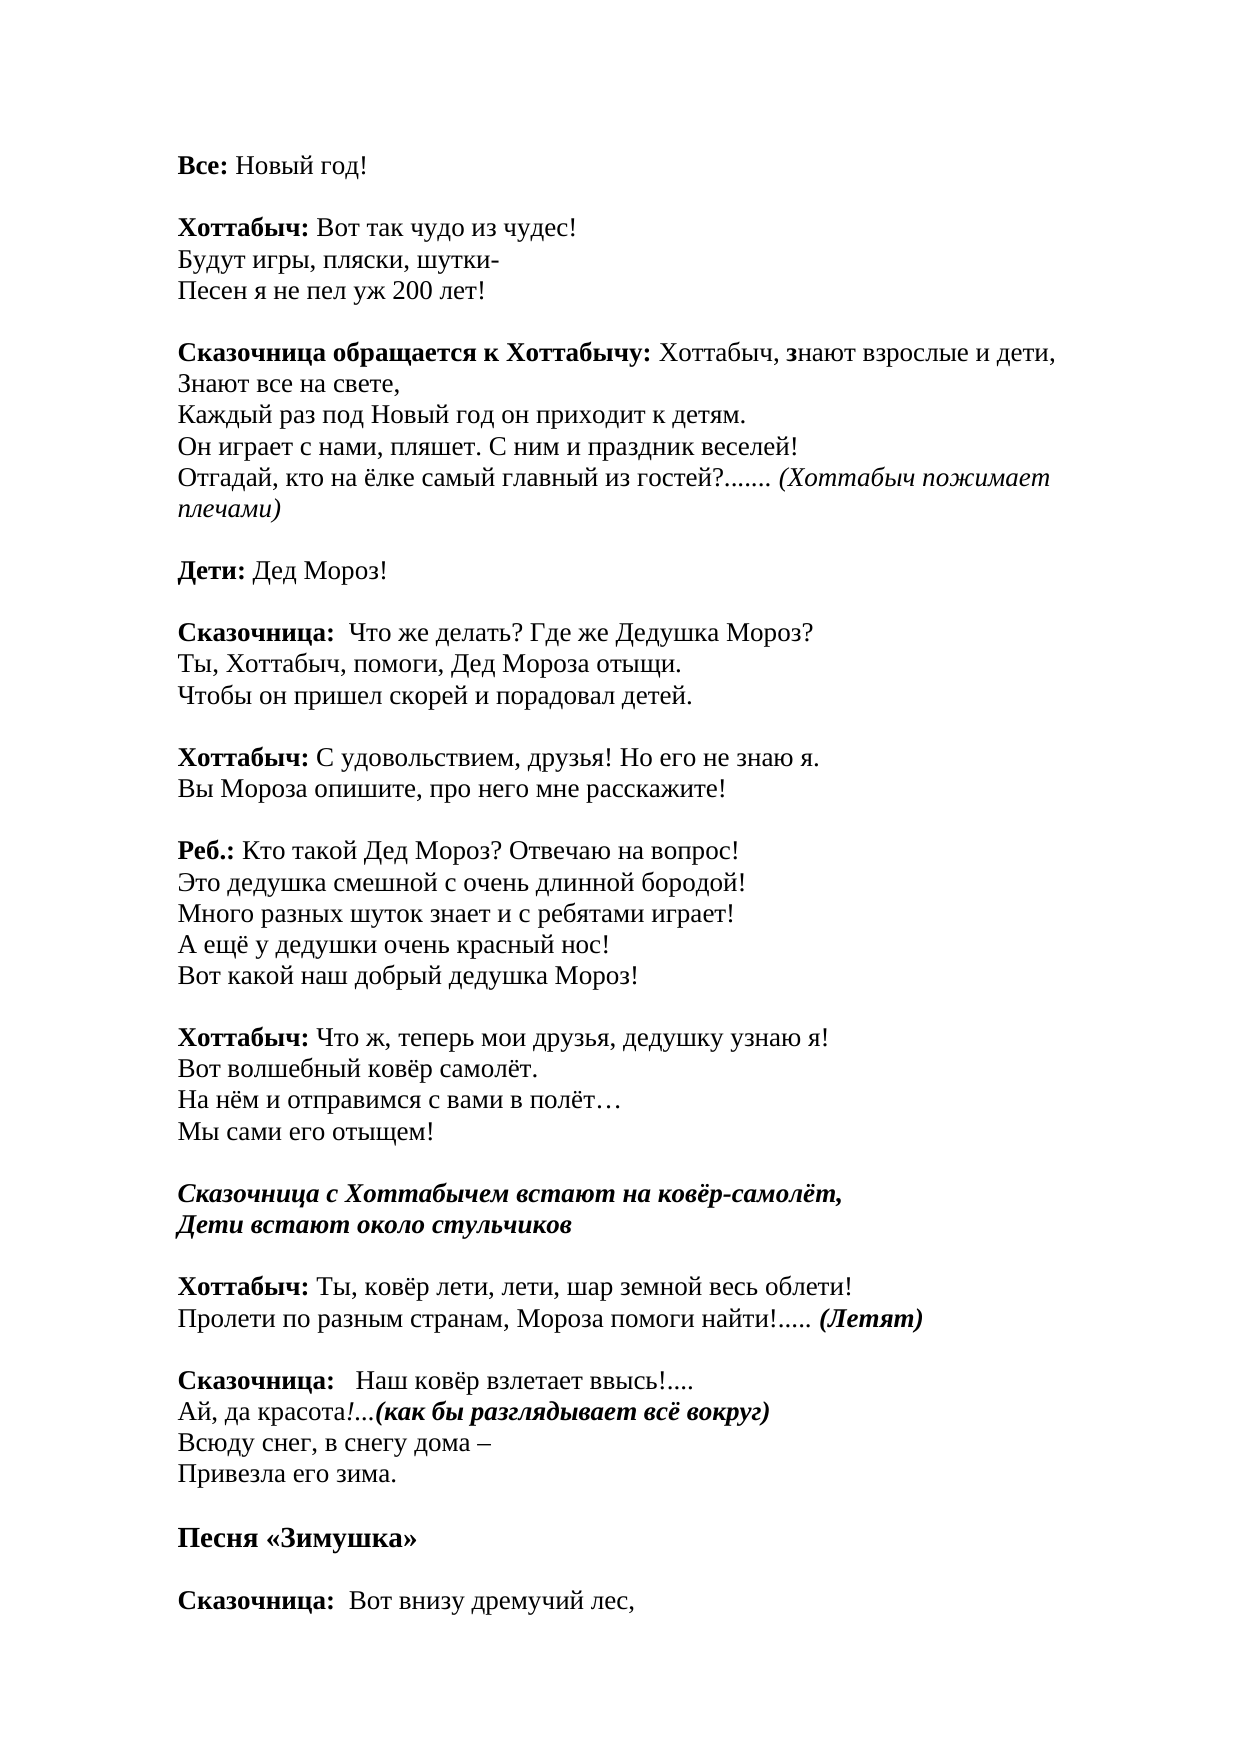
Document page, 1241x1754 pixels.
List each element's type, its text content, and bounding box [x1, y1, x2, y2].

text Всюду снег, в снегу дома – [177, 1426, 1152, 1457]
text Будут игры, пляски, шутки- [177, 243, 1152, 274]
text Все: Новый год! [177, 149, 1152, 180]
text Ты, Хоттабыч, помоги, Дед Мороза отыщи. [177, 648, 1152, 679]
text Много разных шуток знает и с ребятами играет! [177, 897, 1152, 928]
text Песня «Зимушка» [177, 1520, 1152, 1553]
text Хоттабыч: Что ж, теперь мои друзья, дедушку узнаю я! [177, 1021, 1152, 1052]
text Ай, да красота!...(как бы разглядывает всё вокруг) [177, 1395, 1152, 1426]
text Чтобы он пришел скорей и порадовал детей. [177, 679, 1152, 710]
text Хоттабыч: Вот так чудо из чудес! [177, 212, 1152, 243]
text Каждый раз под Новый год он приходит к детям. [177, 398, 1152, 429]
text Вы Мороза опишите, про него мне расскажите! [177, 772, 1152, 803]
text Мы сами его отыщем! [177, 1115, 1152, 1146]
text Это дедушка смешной с очень длинной бородой! [177, 866, 1152, 897]
text Отгадай, кто на ёлке самый главный из гостей?....... (Хоттабыч пожимает плечами) [177, 461, 1152, 523]
text Песен я не пел уж 200 лет! [177, 274, 1152, 305]
text Сказочница: Наш ковёр взлетает ввысь!.... [177, 1364, 1152, 1395]
text Сказочница: Вот внизу дремучий лес, [177, 1584, 1152, 1616]
text Вот какой наш добрый дедушка Мороз! [177, 959, 1152, 990]
text Вот волшебный ковёр самолёт. [177, 1052, 1152, 1084]
text Реб.: Кто такой Дед Мороз? Отвечаю на вопрос! [177, 834, 1152, 866]
text Пролети по разным странам, Мороза помоги найти!..... (Летят) [177, 1302, 1152, 1333]
text Знают все на свете, [177, 367, 1152, 398]
text Хоттабыч: Ты, ковёр лети, лети, шар земной весь облети! [177, 1271, 1152, 1302]
text Сказочница с Хоттабычем встают на ковёр-самолёт, [177, 1177, 1152, 1208]
text На нём и отправимся с вами в полёт… [177, 1084, 1152, 1115]
text Дети: Дед Мороз! [177, 554, 1152, 585]
text Привезла его зима. [177, 1457, 1152, 1488]
text Хоттабыч: С удовольствием, друзья! Но его не знаю я. [177, 741, 1152, 772]
text Дети встают около стульчиков [177, 1208, 1152, 1239]
text А ещё у дедушки очень красный нос! [177, 928, 1152, 959]
text Сказочница обращается к Хоттабычу: Хоттабыч, знают взрослые и дети, [177, 336, 1152, 367]
text Сказочница: Что же делать? Где же Дедушка Мороз? [177, 616, 1152, 648]
text Он играет с нами, пляшет. С ним и праздник веселей! [177, 429, 1152, 461]
